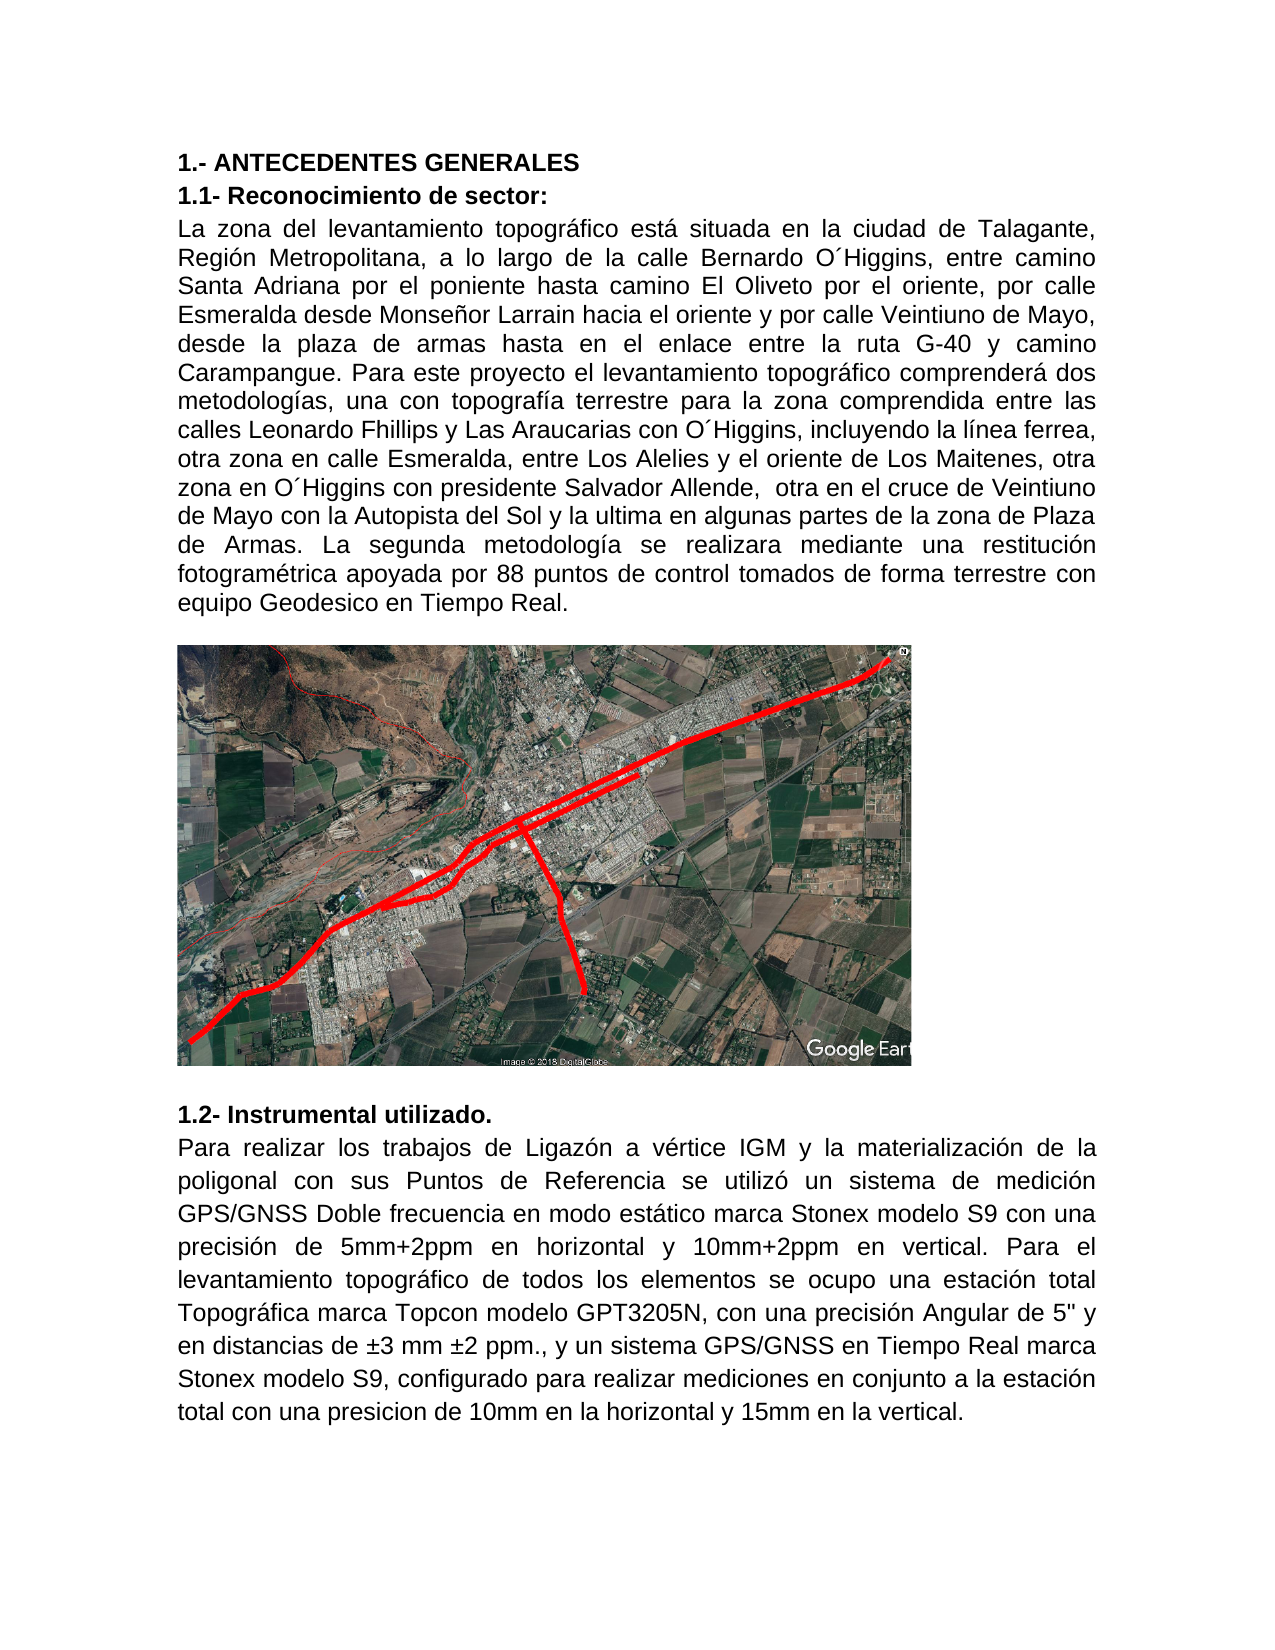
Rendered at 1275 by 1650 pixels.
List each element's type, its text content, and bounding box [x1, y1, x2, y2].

text Para realizar los trabajos de Ligazón a vértice IGM y la materialización de la poligonal con sus Puntos de Referencia se utilizó un sistema de medición GPS/GNSS Doble frecuencia en modo estático marca Stonex modelo S9 con una precisión de 5mm+2ppm en horizontal y 10mm+2ppm en vertical. Para el levantamiento topográfico de todos los elementos se ocupo una estación total Topográfica marca Topcon modelo GPT3205N, con una precisión Angular de 5" y en distancias de ±3 mm ±2 ppm., y un sistema GPS/GNSS en Tiempo Real marca Stonex modelo S9, configurado para realizar mediciones en conjunto a la estación total con una presicion de 10mm en la horizontal y 15mm en la vertical. [177, 1133, 1098, 1426]
text 1.2- Instrumental utilizado. [177, 1100, 1098, 1129]
picture [177, 645, 912, 1066]
text 1.1- Reconocimiento de sector: [177, 181, 1098, 209]
text La zona del levantamiento topográfico está situada en la ciudad de Talagante, Región Metropolitana, a lo largo de la calle Bernardo O´Higgins, entre camino Santa Adriana por el poniente hasta camino El Oliveto por el oriente, por calle Esmeralda desde Monseñor Larrain hacia el oriente y por calle Veintiuno de Mayo, desde la plaza de armas hasta en el enlace entre la ruta G-40 y camino Carampangue. Para este proyecto el levantamiento topográfico comprenderá dos metodologías, una con topografía terrestre para la zona comprendida entre las calles Leonardo Fhillips y Las Araucarias con O´Higgins, incluyendo la línea ferrea, otra zona en calle Esmeralda, entre Los Alelies y el oriente de Los Maitenes, otra zona en O´Higgins con presidente Salvador Allende, otra en el cruce de Veintiuno de Mayo con la Autopista del Sol y la ultima en algunas partes de la zona de Plaza de Armas. La segunda metodología se realizara mediante una restitución fotogramétrica apoyada por 88 puntos de control tomados de forma terrestre con equipo Geodesico en Tiempo Real. [177, 214, 1098, 616]
text 1.- ANTECEDENTES GENERALES [177, 148, 1098, 176]
